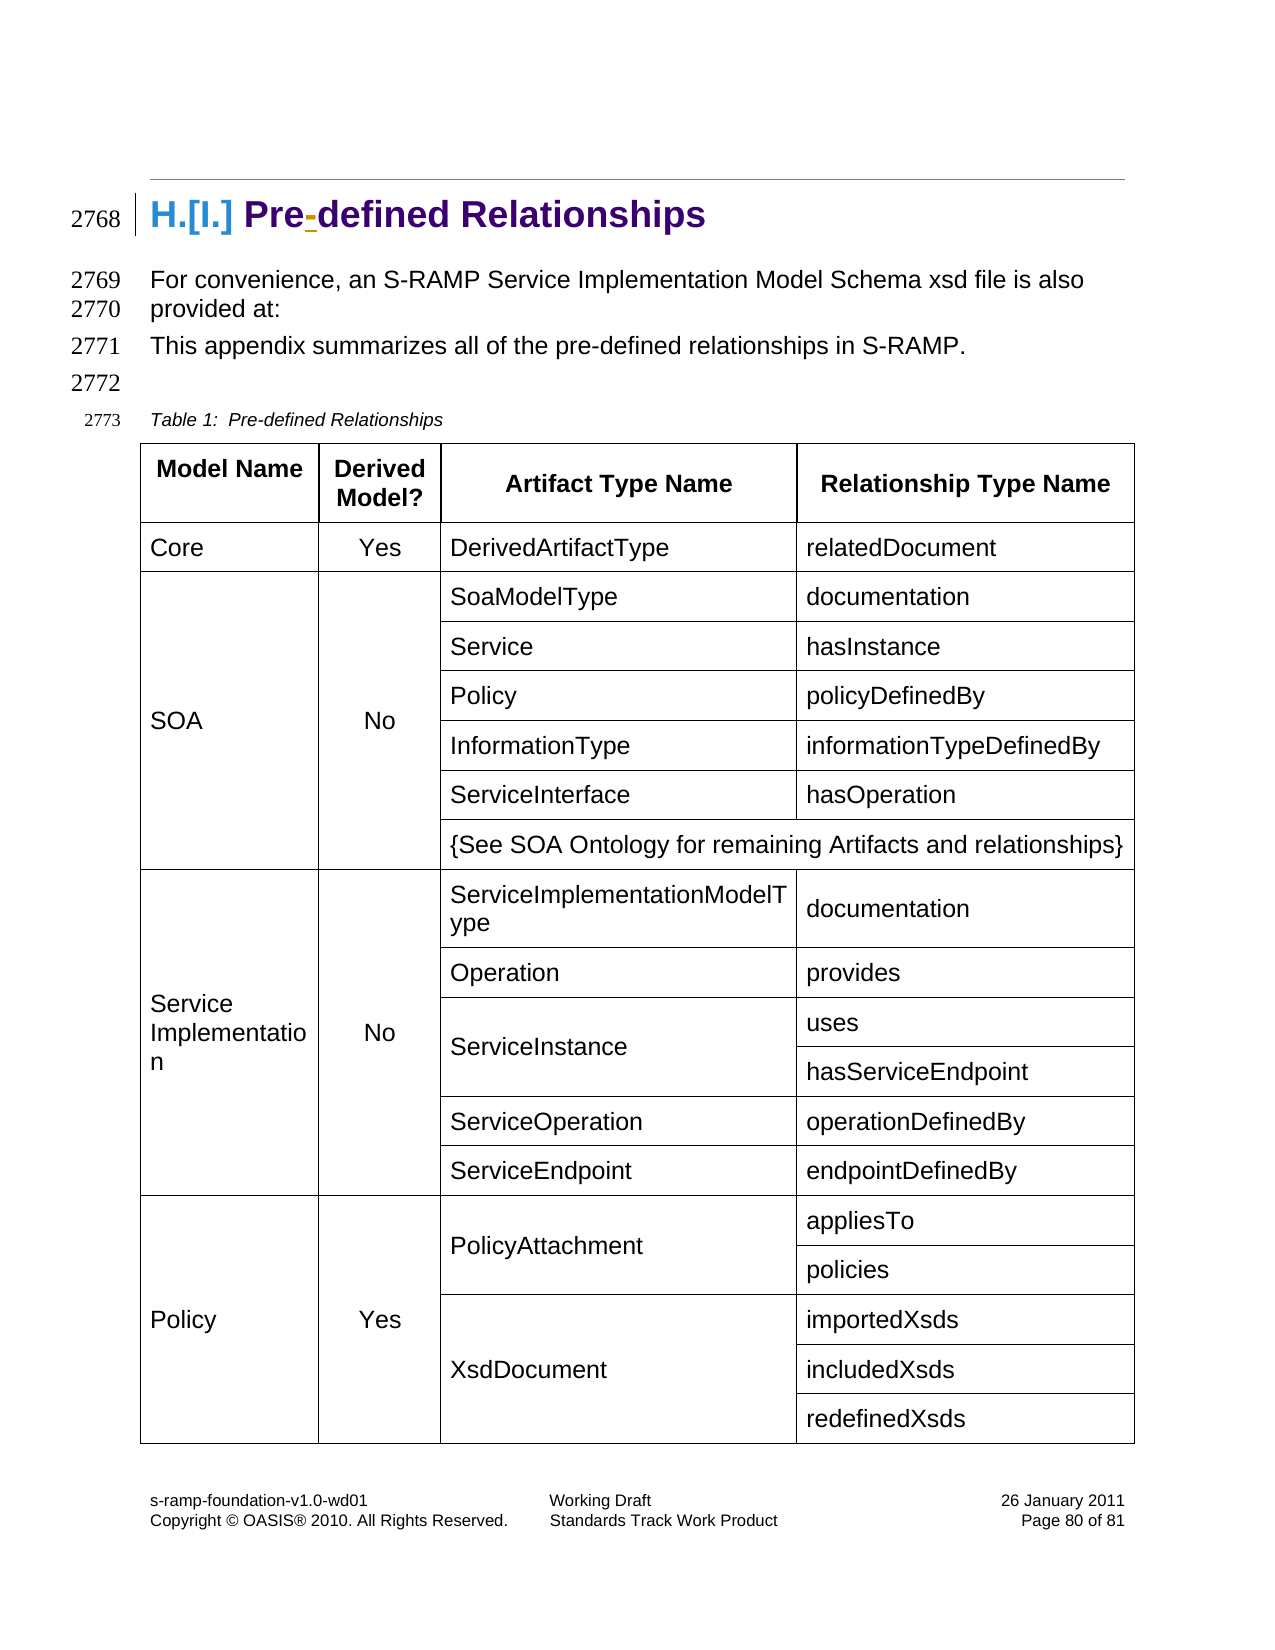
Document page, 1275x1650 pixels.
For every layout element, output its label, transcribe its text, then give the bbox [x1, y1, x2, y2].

table_cell Yes [319, 1196, 440, 1443]
text For convenience, an S-RAMP Service Implementation Model Schema xsd file is also provided at: [150, 265, 1125, 322]
table_cell SOA [141, 572, 318, 869]
table_cell endpointDefinedBy [797, 1146, 1134, 1195]
table_cell No [319, 572, 440, 869]
table_cell uses [797, 998, 1134, 1046]
table_cell hasInstance [797, 622, 1134, 670]
table_cell hasServiceEndpoint [797, 1047, 1134, 1096]
table_cell informationTypeDefinedBy [797, 721, 1134, 769]
table_cell XsdDocument [441, 1295, 796, 1443]
table_cell {See SOA Ontology for remaining Artifacts and relationships} [441, 820, 1134, 869]
table_cell ServiceInterface [441, 771, 796, 819]
table_cell documentation [797, 870, 1134, 947]
text This appendix summarizes all of the pre-defined relationships in S-RAMP. [150, 331, 1125, 359]
table_cell hasOperation [797, 771, 1134, 819]
table_cell InformationType [441, 721, 796, 769]
table_cell policyDefinedBy [797, 671, 1134, 720]
table_cell Operation [441, 948, 796, 997]
table_cell policies [797, 1246, 1134, 1294]
table_cell PolicyAttachment [441, 1196, 796, 1294]
table_cell relatedDocument [797, 523, 1134, 571]
table_cell Service [441, 622, 796, 670]
table_cell ServiceInstance [441, 998, 796, 1096]
table_cell appliesTo [797, 1196, 1134, 1244]
table_cell Policy [441, 671, 796, 720]
table_cell DerivedArtifactType [441, 523, 796, 571]
table_cell No [319, 870, 440, 1195]
table_cell documentation [797, 572, 1134, 621]
table_cell operationDefinedBy [797, 1097, 1134, 1145]
table_cell Policy [141, 1196, 318, 1443]
table_cell ServiceImplementationModelType [441, 870, 796, 947]
table_cell includedXsds [797, 1345, 1134, 1393]
table_header Model Name [141, 444, 318, 522]
table_cell importedXsds [797, 1295, 1134, 1344]
table_header Artifact Type Name [442, 444, 796, 522]
subtitle Predefined Relationships [150, 180, 1125, 236]
table_header Relationship Type Name [798, 444, 1134, 522]
table_header Derived Model? [320, 444, 440, 522]
table_cell ServiceEndpoint [441, 1146, 796, 1195]
table_cell ServiceOperation [441, 1097, 796, 1145]
table_cell Core [141, 523, 318, 571]
table_cell Yes [319, 523, 440, 571]
table_cell SoaModelType [441, 572, 796, 621]
table_cell provides [797, 948, 1134, 997]
table_cell Service Implementation [141, 870, 318, 1195]
table_cell redefinedXsds [797, 1394, 1134, 1443]
